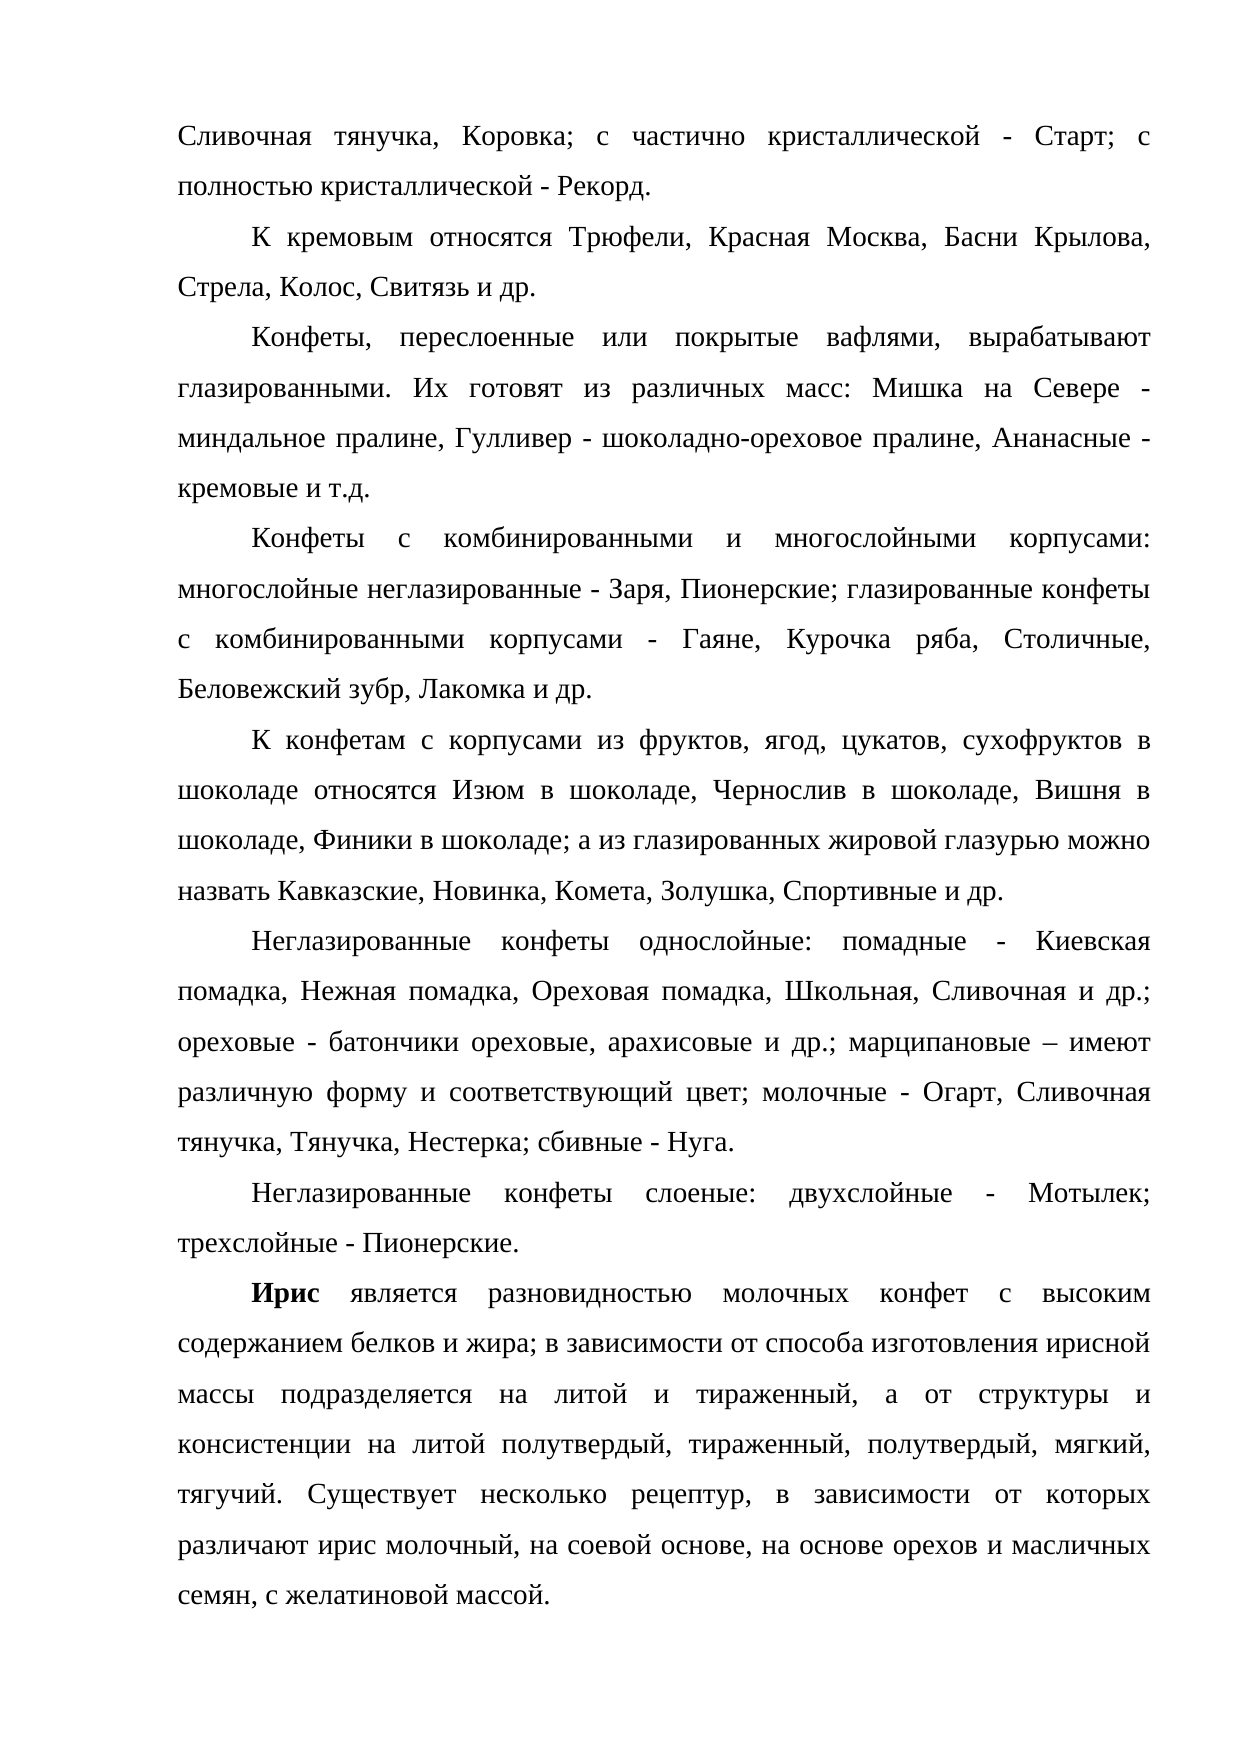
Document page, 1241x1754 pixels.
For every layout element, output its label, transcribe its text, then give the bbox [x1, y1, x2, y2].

text Неглазированные конфеты однослойные: помадные - Киевская помадка, Нежная помадка, Ореховая помадка, Школьная, Сливочная и др.; ореховые - батончики ореховые, арахисовые и др.; марципановые – имеют различную форму и соответствующий цвет; молочные - Огарт, Сливочная тянучка, Тянучка, Нестерка; сбивные - Нуга. [177, 923, 1152, 1158]
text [177, 118, 1152, 202]
text Конфеты, переслоенные или покрытые вафлями, вырабатывают глазированными. Их готовят из различных масс: Мишка на Севере - миндальное пралине, Гулливер - шоколадно-ореховое пралине, Ананасные - кремовые и т.д. [177, 319, 1152, 504]
text Конфеты с комбинированными и многослойными корпусами: многослойные неглазированные - Заря, Пионерские; глазированные конфеты с комбинированными корпусами - Гаяне, Курочка ряба, Столичные, Беловежский зубр, Лакомка и др. [177, 521, 1152, 705]
text К кремовым относятся Трюфели, Красная Москва, Басни Крылова, Стрела, Колос, Свитязь и др. [177, 219, 1152, 303]
text Неглазированные конфеты слоеные: двухслойные - Мотылек; трехслойные - Пионерские. [177, 1175, 1152, 1258]
text К конфетам с корпусами из фруктов, ягод, цукатов, сухофруктов в шоколаде относятся Изюм в шоколаде, Чернослив в шоколаде, Вишня в шоколаде, Финики в шоколаде; а из глазированных жировой глазурью можно назвать Кавказские, Новинка, Комета, Золушка, Спортивные и др. [177, 722, 1152, 906]
text Ирис является разновидностью молочных конфет с высоким содержанием белков и жира; в зависимости от способа изготовления ирисной массы подразделяется на литой и тираженный, а от структуры и консистенции на литой полутвердый, тираженный, полутвердый, мягкий, тягучий. Существует несколько рецептур, в зависимости от которых различают ирис молочный, на соевой основе, на основе орехов и масличных семян, с желатиновой массой. [177, 1275, 1152, 1611]
